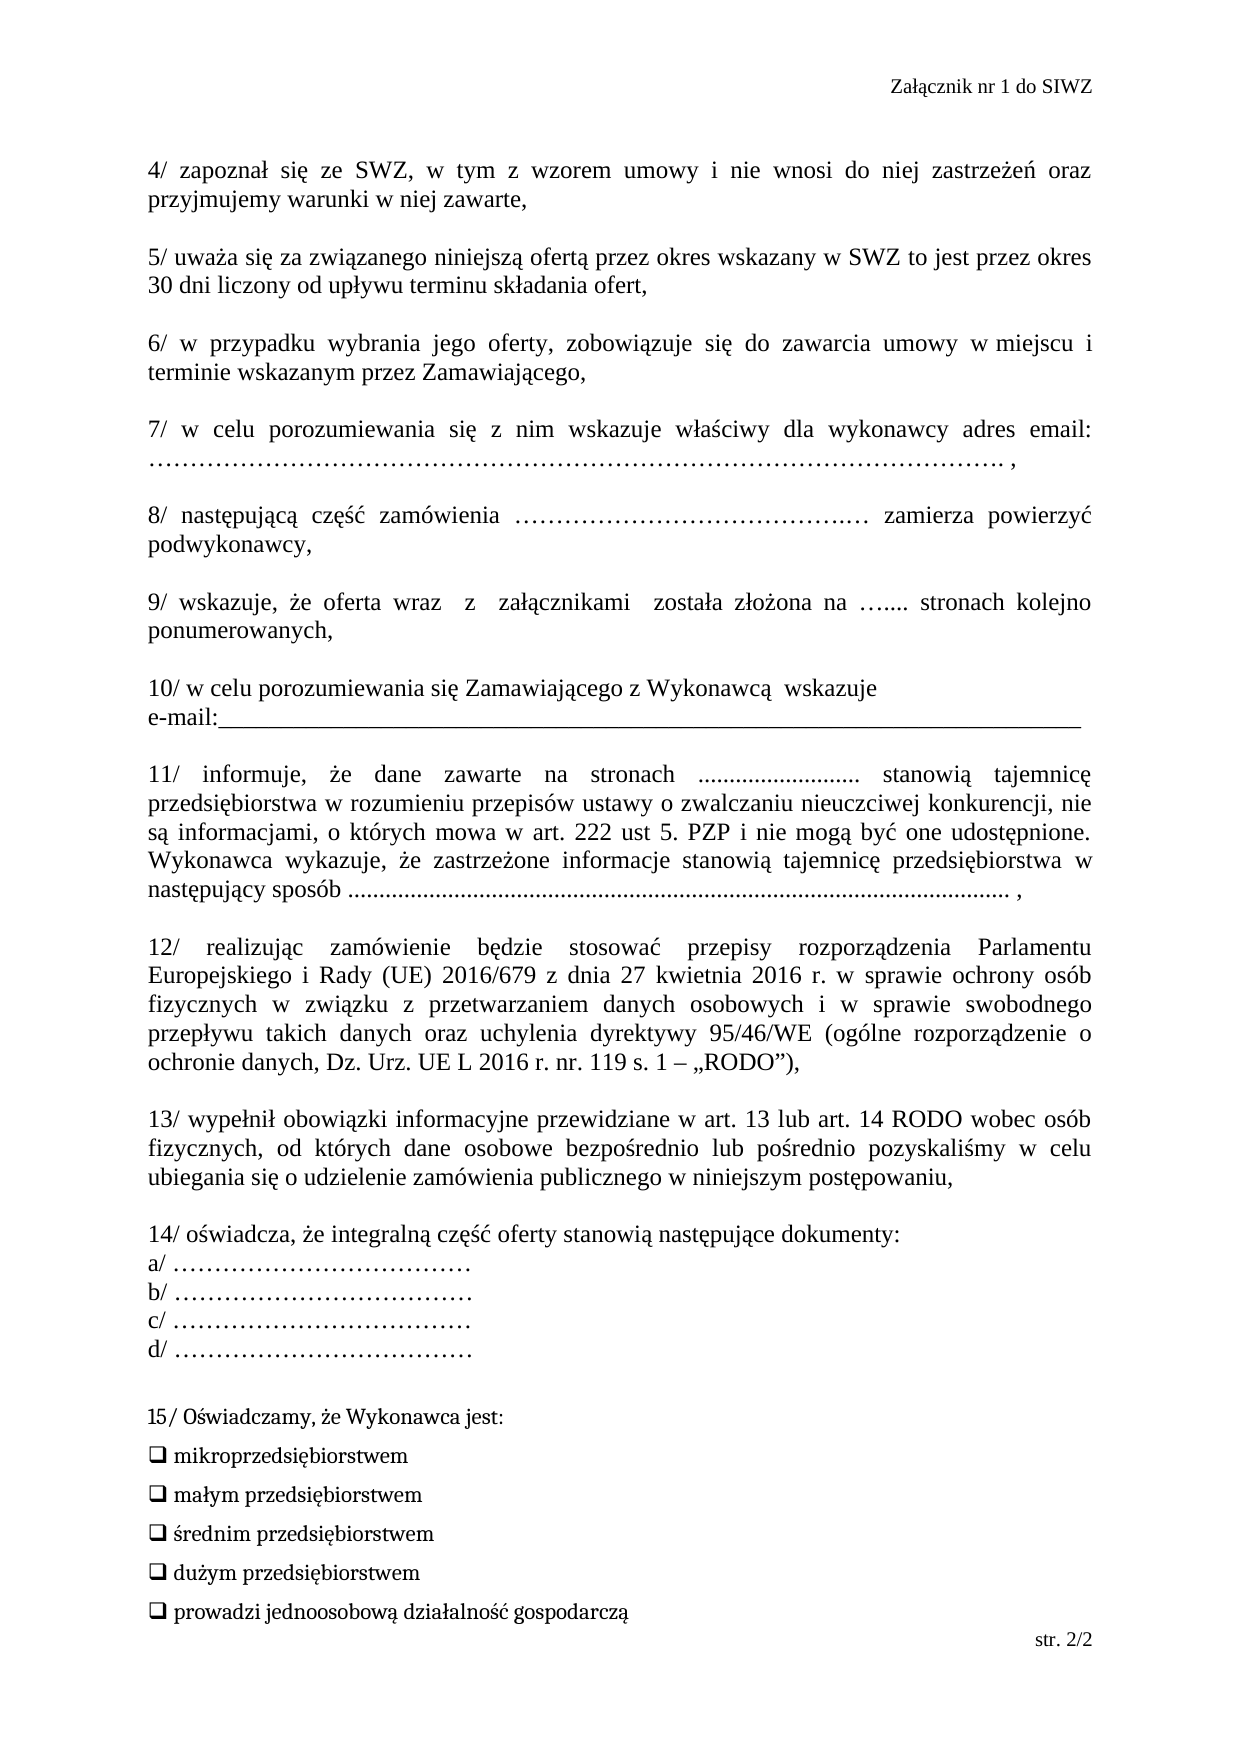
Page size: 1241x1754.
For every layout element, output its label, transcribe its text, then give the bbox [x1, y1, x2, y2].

list d/ ……………………………… [148, 1334, 1092, 1363]
text dużym przedsiębiorstwem [148, 1559, 1092, 1586]
text 8/ następującą część zamówienia ………………………………….… zamierza powierzyć podwykonawcy, [148, 500, 1092, 558]
text 15/ Oświadczamy, że Wykonawca jest: [148, 1404, 1092, 1431]
text 4/ zapoznał się ze SWZ, w tym z wzorem umowy i nie wnosi do niej zastrzeżeń oraz przyjmujemy warunki w niej zawarte, [148, 155, 1092, 213]
text 13/ wypełnił obowiązki informacyjne przewidziane w art. 13 lub art. 14 RODO wobec osób fizycznych, od których dane osobowe bezpośrednio lub pośrednio pozyskaliśmy w celu ubiegania się o udzielenie zamówienia publicznego w niniejszym postępowaniu, [148, 1104, 1092, 1190]
text 7/ w celu porozumiewania się z nim wskazuje właściwy dla wykonawcy adres email: …………………………………………………………………………………………. , [148, 414, 1092, 472]
text prowadzi jednoosobową działalność gospodarczą [148, 1598, 1092, 1625]
text średnim przedsiębiorstwem [148, 1521, 1092, 1547]
text 6/ w przypadku wybrania jego oferty, zobowiązuje się do zawarcia umowy w miejscu i terminie wskazanym przez Zamawiającego, [148, 328, 1092, 385]
text 10/ w celu porozumiewania się Zamawiającego z Wykonawcą wskazuje [148, 673, 1092, 702]
text e-mail:_____________________________________________________________________ [148, 702, 1092, 730]
text 9/ wskazuje, że oferta wraz z załącznikami została złożona na ….... stronach kolejno ponumerowanych, [148, 587, 1092, 644]
text mikroprzedsiębiorstwem [148, 1443, 1092, 1469]
list b/ ……………………………… [148, 1277, 1092, 1305]
text 14/ oświadcza, że integralną część oferty stanowią następujące dokumenty: [148, 1219, 1092, 1248]
list a/ ……………………………… [148, 1248, 1092, 1277]
list c/ ……………………………… [148, 1305, 1092, 1334]
text 5/ uważa się za związanego niniejszą ofertą przez okres wskazany w SWZ to jest przez okres 30 dni liczony od upływu terminu składania ofert, [148, 242, 1092, 299]
text 11/ informuje, że dane zawarte na stronach .......................... stanowią tajemnicę przedsiębiorstwa w rozumieniu przepisów ustawy o zwalczaniu nieuczciwej konkurencji, nie są informacjami, o których mowa w art. 222 ust 5. PZP i nie mogą być one udostępnione. Wykonawca wykazuje, że zastrzeżone informacje stanowią tajemnicę przedsiębiorstwa w następujący sposób .......................................................................................................... , [148, 759, 1092, 903]
text 12/ realizując zamówienie będzie stosować przepisy rozporządzenia Parlamentu Europejskiego i Rady (UE) 2016/679 z dnia 27 kwietnia 2016 r. w sprawie ochrony osób fizycznych w związku z przetwarzaniem danych osobowych i w sprawie swobodnego przepływu takich danych oraz uchylenia dyrektywy 95/46/WE (ogólne rozporządzenie o ochronie danych, Dz. Urz. UE L 2016 r. nr. 119 s. 1 – „RODO”), [148, 932, 1092, 1075]
text małym przedsiębiorstwem [148, 1482, 1092, 1508]
